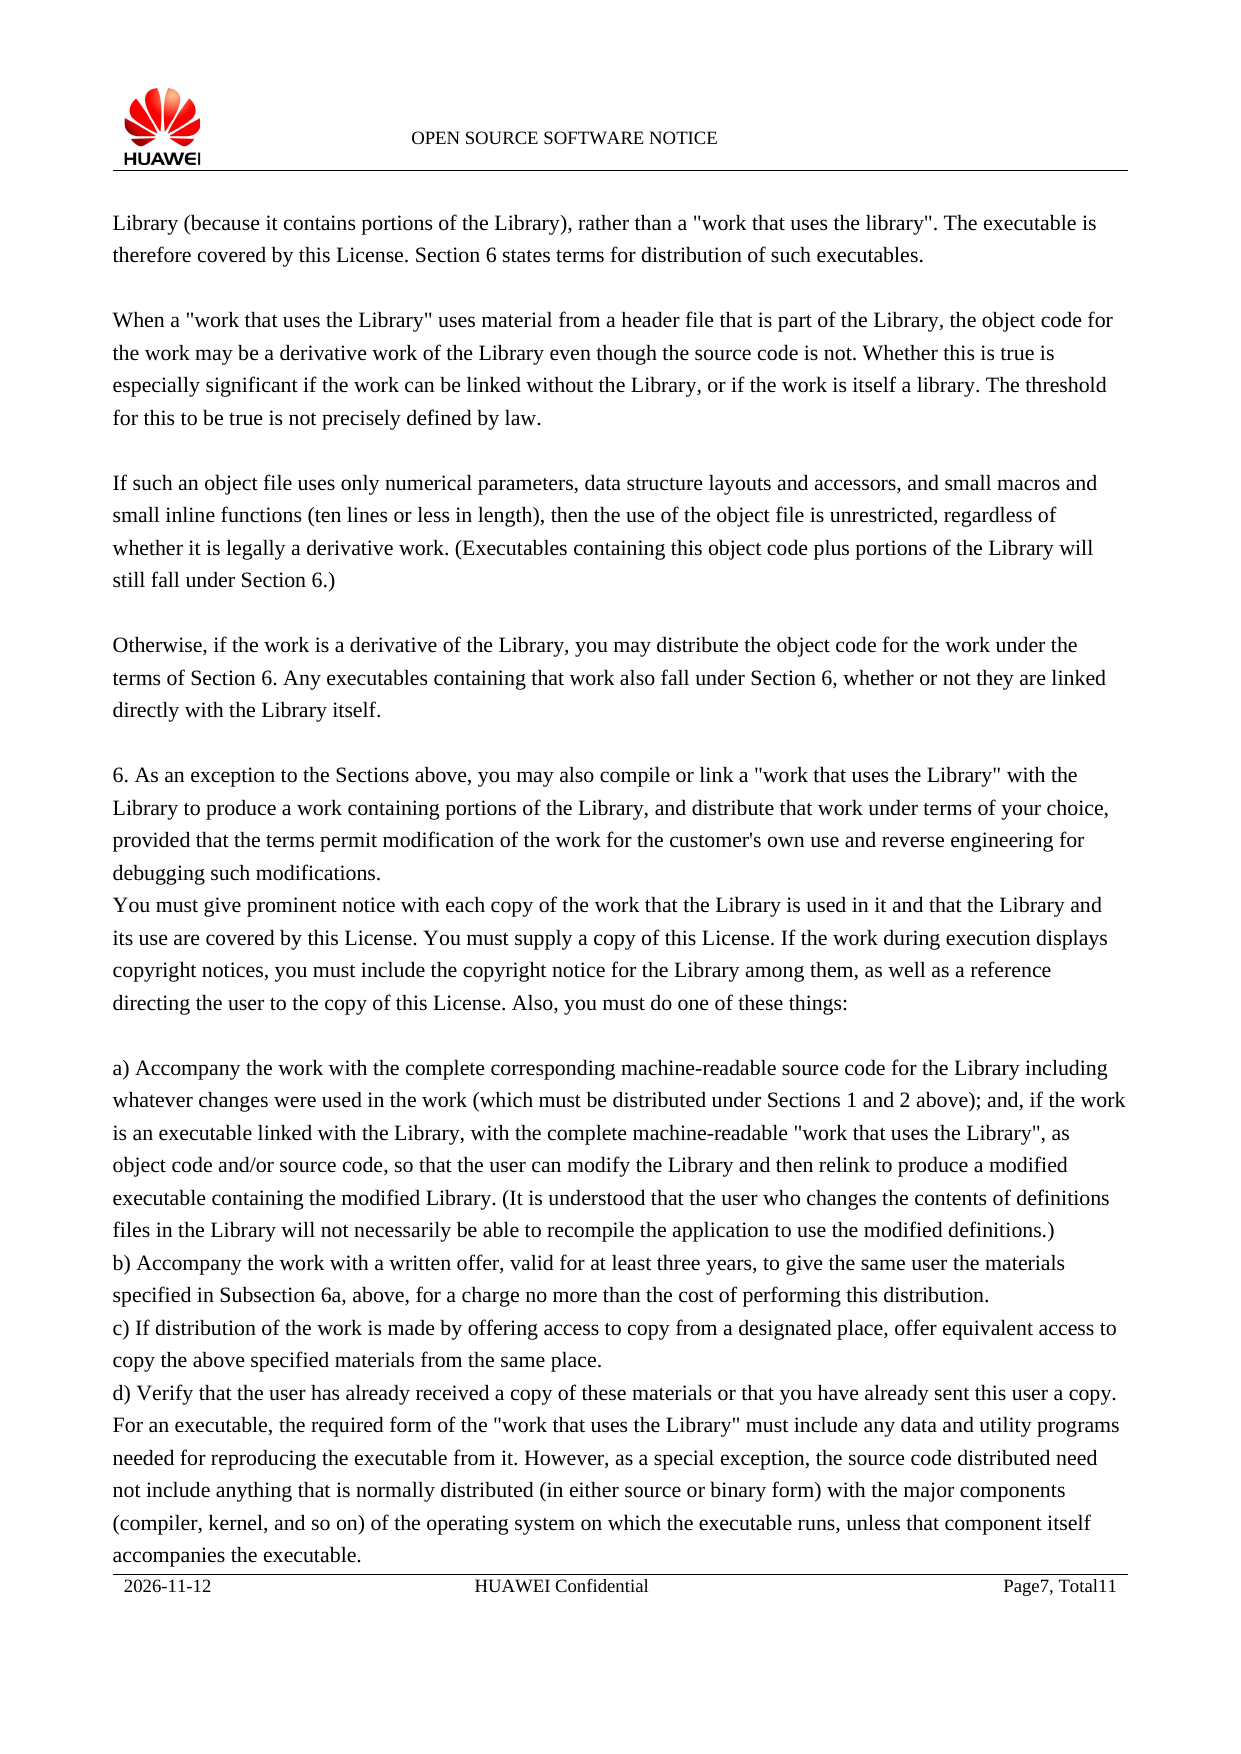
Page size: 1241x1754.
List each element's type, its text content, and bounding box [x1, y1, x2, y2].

picture [124, 88, 201, 165]
